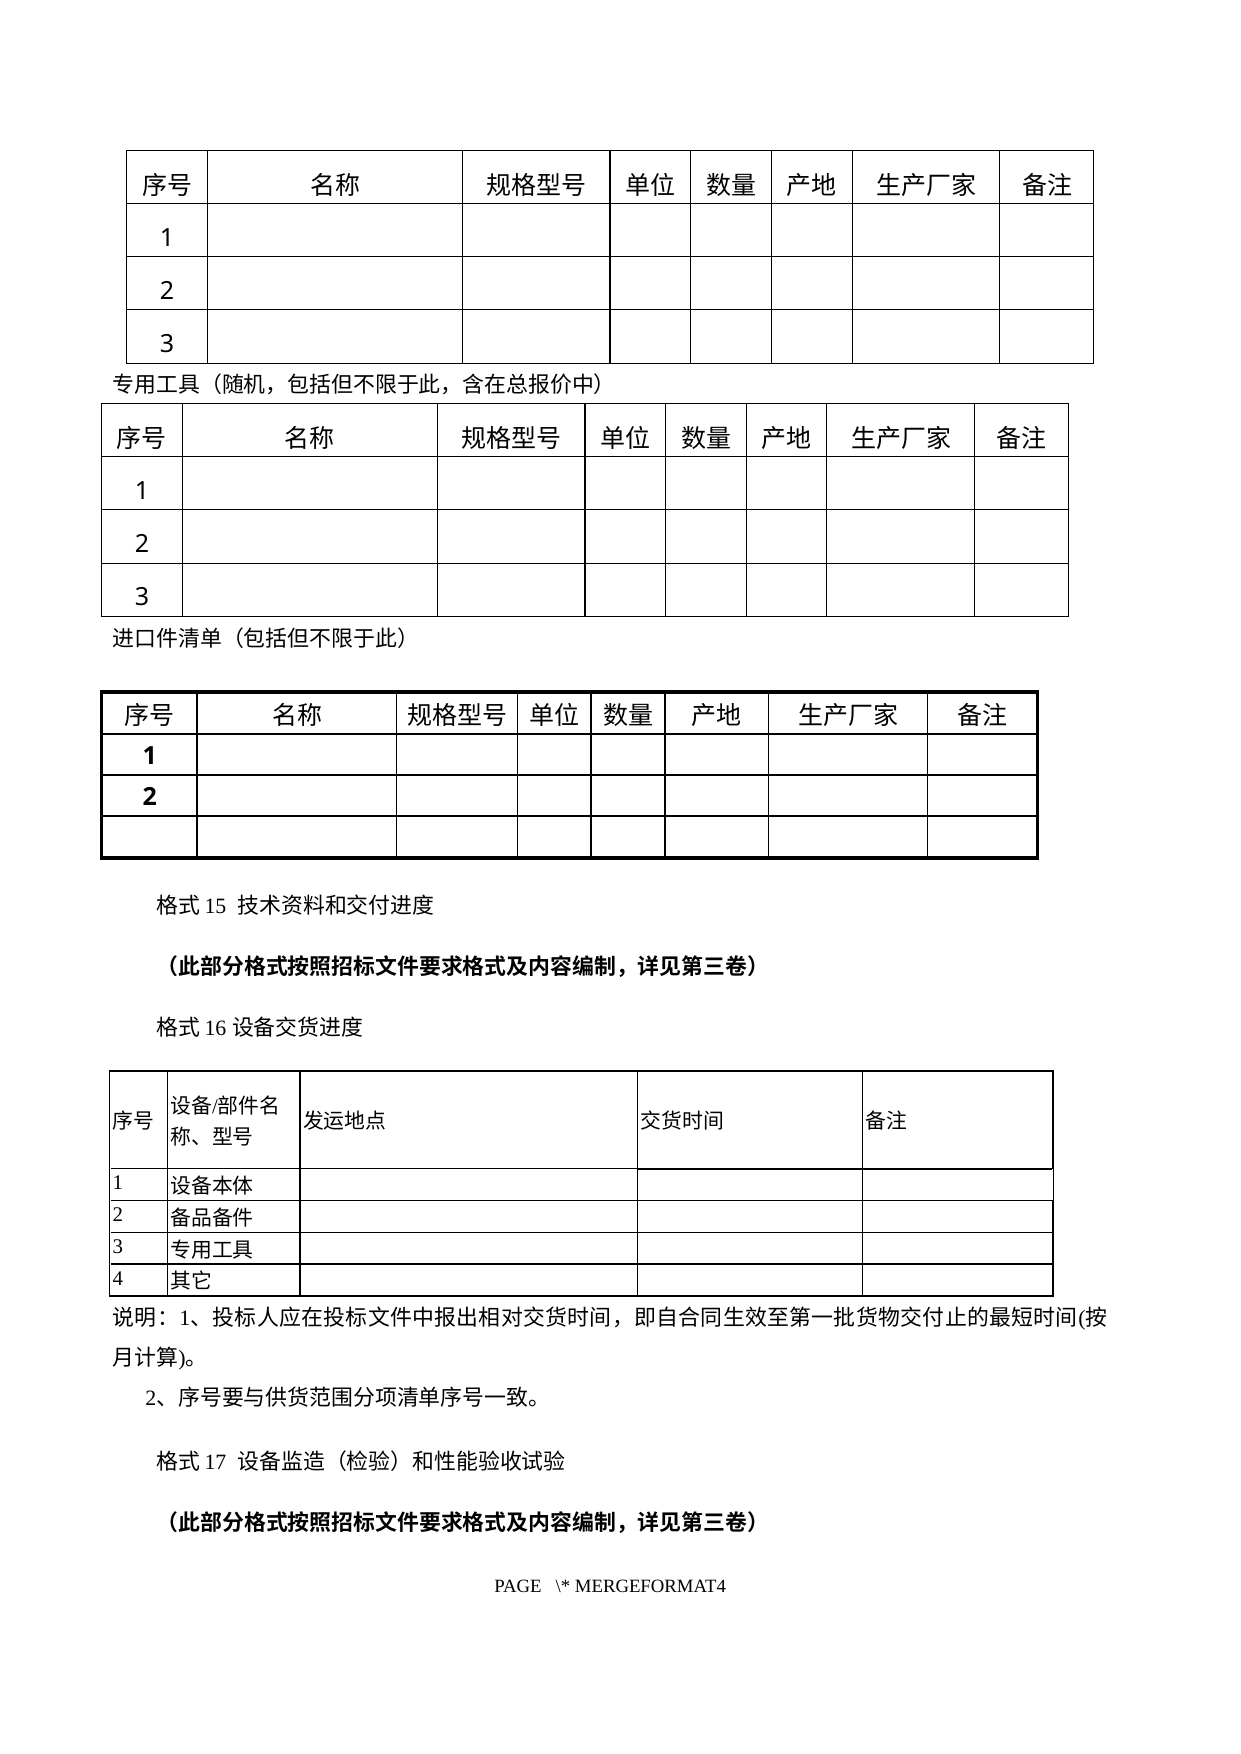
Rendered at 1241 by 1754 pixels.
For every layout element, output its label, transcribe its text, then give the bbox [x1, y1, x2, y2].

table_header 产地 [666, 694, 768, 733]
table_cell [208, 204, 462, 256]
table_cell [827, 510, 974, 562]
table_cell [208, 310, 462, 362]
table_cell 3 [127, 310, 207, 362]
table_cell [769, 735, 927, 774]
table_cell [208, 257, 462, 309]
table_cell [397, 776, 517, 815]
text （此部分格式按照招标文件要求格式及内容编制，详见第三卷） [112, 949, 1107, 981]
text 专用工具（随机，包括但不限于此，含在总报价中） [112, 363, 1107, 403]
table_cell [397, 735, 517, 774]
table_cell [666, 457, 746, 509]
table_cell [691, 204, 771, 256]
text 2、序号要与供货范围分项清单序号一致。 [112, 1376, 1107, 1415]
table_cell [863, 1169, 1053, 1199]
table_header 单位 [611, 151, 690, 203]
table_cell [928, 817, 1036, 856]
table_header 备注 [928, 694, 1036, 733]
table_header 单位 [586, 404, 665, 456]
table_header 名称 [183, 404, 437, 456]
table_cell [183, 457, 437, 509]
table_header 数量 [592, 694, 664, 733]
table_header 备注 [863, 1072, 1052, 1168]
table_cell 1 [102, 457, 182, 509]
table_cell [198, 817, 396, 856]
subtitle 格式17 设备监造（检验）和性能验收试验 [112, 1440, 1107, 1480]
table_cell [863, 1233, 1052, 1263]
table_header 产地 [747, 404, 826, 456]
table_cell [975, 457, 1068, 509]
table_header 单位 [518, 694, 590, 733]
table_cell 1 [127, 204, 207, 256]
table_header 规格型号 [463, 151, 609, 203]
text 说明：1、投标人应在投标文件中报出相对交货时间，即自合同生效至第一批货物交付止的最短时间(按月计算)。 [112, 1296, 1107, 1376]
table_cell [863, 1201, 1052, 1231]
table_cell 2 [103, 776, 196, 815]
table_header 设备/部件名称、型号 [168, 1072, 299, 1168]
table_cell [518, 776, 590, 815]
table_cell 3 [110, 1233, 167, 1263]
table_cell [853, 204, 999, 256]
table_cell [863, 1265, 1052, 1295]
table_cell [928, 735, 1036, 774]
table_cell [463, 204, 609, 256]
table_cell 其它 [168, 1265, 299, 1295]
table_cell 设备本体 [168, 1169, 299, 1199]
table_cell [638, 1265, 862, 1295]
table_cell [611, 204, 690, 256]
table_cell [975, 564, 1068, 616]
table_cell [463, 257, 609, 309]
table_cell [772, 310, 852, 362]
text （此部分格式按照招标文件要求格式及内容编制，详见第三卷） [112, 1505, 1107, 1536]
table_header 名称 [208, 151, 462, 203]
table_cell [611, 257, 690, 309]
table_cell [592, 776, 664, 815]
table_cell [747, 510, 826, 562]
table_cell 4 [110, 1264, 167, 1295]
table_cell [853, 257, 999, 309]
table_header 产地 [772, 151, 852, 203]
table_cell [1000, 204, 1093, 256]
subtitle 格式15 技术资料和交付进度 [112, 884, 1107, 924]
table_cell [611, 310, 690, 362]
table_header 生产厂家 [827, 404, 974, 456]
table_cell [592, 817, 664, 856]
table_cell 2 [102, 510, 182, 562]
table_cell [592, 735, 664, 774]
table_header 发运地点 [301, 1072, 637, 1168]
table_cell [1000, 310, 1093, 362]
table_cell [463, 310, 609, 362]
table_cell [586, 457, 665, 509]
table_cell [827, 457, 974, 509]
table_cell [518, 735, 590, 774]
table_cell [183, 510, 437, 562]
table_cell [438, 564, 584, 616]
table_cell 3 [102, 564, 182, 616]
table_cell 2 [110, 1201, 167, 1231]
table_header 数量 [691, 151, 771, 203]
table_cell [772, 204, 852, 256]
table_cell [438, 457, 584, 509]
table_cell [301, 1201, 637, 1231]
table_cell [638, 1170, 862, 1199]
table_cell [691, 310, 771, 362]
table_cell [183, 564, 437, 616]
table_cell [301, 1169, 637, 1199]
table_cell [769, 817, 927, 856]
table_cell [518, 817, 590, 856]
table_header 生产厂家 [769, 694, 927, 733]
table_cell [1000, 257, 1093, 309]
table_cell [691, 257, 771, 309]
table_cell [747, 457, 826, 509]
subtitle 格式16 设备交货进度 [112, 1006, 1107, 1045]
table_cell [666, 776, 768, 815]
table_header 名称 [198, 694, 396, 733]
table_cell 专用工具 [168, 1233, 299, 1263]
table_cell 1 [110, 1169, 167, 1199]
table_cell [301, 1265, 637, 1295]
table_header 数量 [666, 404, 746, 456]
table_header 交货时间 [638, 1072, 862, 1168]
table_header 备注 [975, 404, 1068, 456]
table_cell [198, 776, 396, 815]
table_cell [301, 1233, 637, 1263]
table_header 规格型号 [438, 404, 584, 456]
table_cell [103, 817, 196, 856]
table_cell [666, 510, 746, 562]
table_cell [666, 817, 768, 856]
table_cell [638, 1233, 862, 1263]
table_cell [769, 776, 927, 815]
table_cell [198, 735, 396, 774]
table_header 序号 [110, 1072, 167, 1168]
table_header 序号 [103, 694, 196, 733]
table_cell [666, 735, 768, 774]
table_header 序号 [102, 404, 182, 456]
table_cell [666, 564, 746, 616]
table_cell [638, 1201, 862, 1231]
table_cell [586, 564, 665, 616]
table_cell [928, 776, 1036, 815]
table_cell [586, 510, 665, 562]
table_header 生产厂家 [853, 151, 999, 203]
table_cell [438, 510, 584, 562]
table_header 规格型号 [397, 694, 517, 733]
table_cell [772, 257, 852, 309]
table_cell [853, 310, 999, 362]
table_cell 备品备件 [168, 1201, 299, 1231]
table_cell 1 [103, 735, 196, 774]
table_cell [747, 564, 826, 616]
table_cell 2 [127, 257, 207, 309]
table_cell [397, 817, 517, 856]
text 进口件清单（包括但不限于此） [112, 617, 1107, 656]
table_header 序号 [127, 151, 207, 203]
table_header 备注 [1000, 151, 1093, 203]
table_cell [975, 510, 1068, 562]
table_cell [827, 564, 974, 616]
